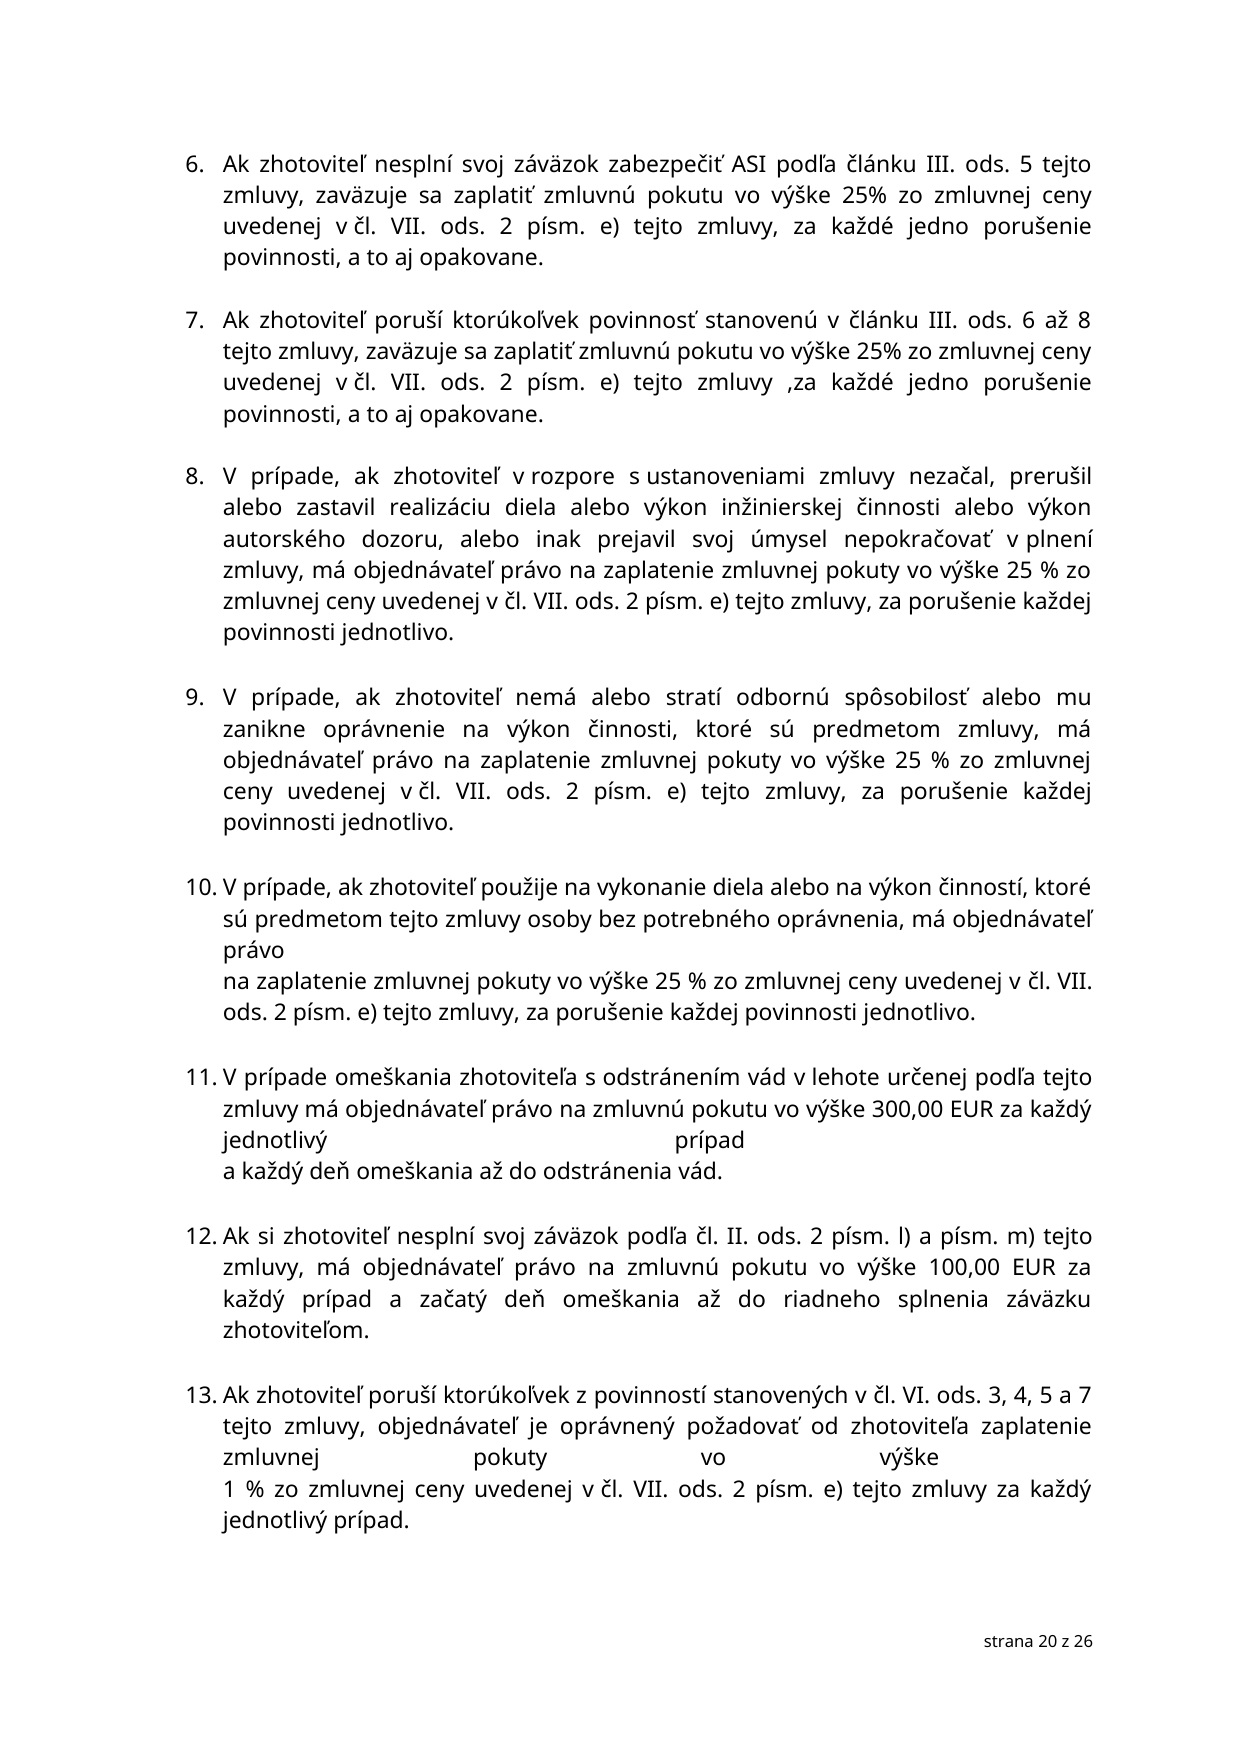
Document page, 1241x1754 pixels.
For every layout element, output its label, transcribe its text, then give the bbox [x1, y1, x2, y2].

list V prípade, ak zhotoviteľ nemá alebo stratí odbornú spôsobilosť alebo mu zanikne oprávnenie na výkon činnosti, ktoré sú predmetom zmluvy, má objednávateľ právo na zaplatenie zmluvnej pokuty vo výške 25 % zo zmluvnej ceny uvedenej v čl. VII. ods. 2 písm. e) tejto zmluvy, za porušenie každej povinnosti jednotlivo. [185, 681, 1093, 838]
list Ak zhotoviteľ nesplní svoj záväzok zabezpečiť ASI podľa článku III. ods. 5 tejto zmluvy, zaväzuje sa zaplatiť zmluvnú pokutu vo výške 25% zo zmluvnej ceny uvedenej v čl. VII. ods. 2 písm. e) tejto zmluvy, za každé jedno porušenie povinnosti, a to aj opakovane. [185, 148, 1093, 273]
list Ak si zhotoviteľ nesplní svoj záväzok podľa čl. II. ods. 2 písm. l) a písm. m) tejto zmluvy, má objednávateľ právo na zmluvnú pokutu vo výške 100,00 EUR za každý prípad a začatý deň omeškania až do riadneho splnenia záväzku zhotoviteľom. [185, 1220, 1093, 1345]
list V prípade, ak zhotoviteľ použije na vykonanie diela alebo na výkon činností, ktoré sú predmetom tejto zmluvy osoby bez potrebného oprávnenia, má objednávateľ právo na zaplatenie zmluvnej pokuty vo výške 25 % zo zmluvnej ceny uvedenej v čl. VII. ods. 2 písm. e) tejto zmluvy, za porušenie každej povinnosti jednotlivo. [185, 871, 1093, 1028]
list V prípade, ak zhotoviteľ v rozpore s ustanoveniami zmluvy nezačal, prerušil alebo zastavil realizáciu diela alebo výkon inžinierskej činnosti alebo výkon autorského dozoru, alebo inak prejavil svoj úmysel nepokračovať v plnení zmluvy, má objednávateľ právo na zaplatenie zmluvnej pokuty vo výške 25 % zo zmluvnej ceny uvedenej v čl. VII. ods. 2 písm. e) tejto zmluvy, za porušenie každej povinnosti jednotlivo. [185, 460, 1093, 648]
list V prípade omeškania zhotoviteľa s odstránením vád v lehote určenej podľa tejto zmluvy má objednávateľ právo na zmluvnú pokutu vo výške 300,00 EUR za každý jednotlivý prípad a každý deň omeškania až do odstránenia vád. [185, 1061, 1093, 1186]
list Ak zhotoviteľ poruší ktorúkoľvek povinnosť stanovenú v článku III. ods. 6 až 8 tejto zmluvy, zaväzuje sa zaplatiť zmluvnú pokutu vo výške 25% zo zmluvnej ceny uvedenej v čl. VII. ods. 2 písm. e) tejto zmluvy ,za každé jedno porušenie povinnosti, a to aj opakovane. [185, 304, 1093, 429]
list Ak zhotoviteľ poruší ktorúkoľvek z povinností stanovených v čl. VI. ods. 3, 4, 5 a 7 tejto zmluvy, objednávateľ je oprávnený požadovať od zhotoviteľa zaplatenie zmluvnej pokuty vo výške 1 % zo zmluvnej ceny uvedenej v čl. VII. ods. 2 písm. e) tejto zmluvy za každý jednotlivý prípad. [185, 1379, 1093, 1535]
